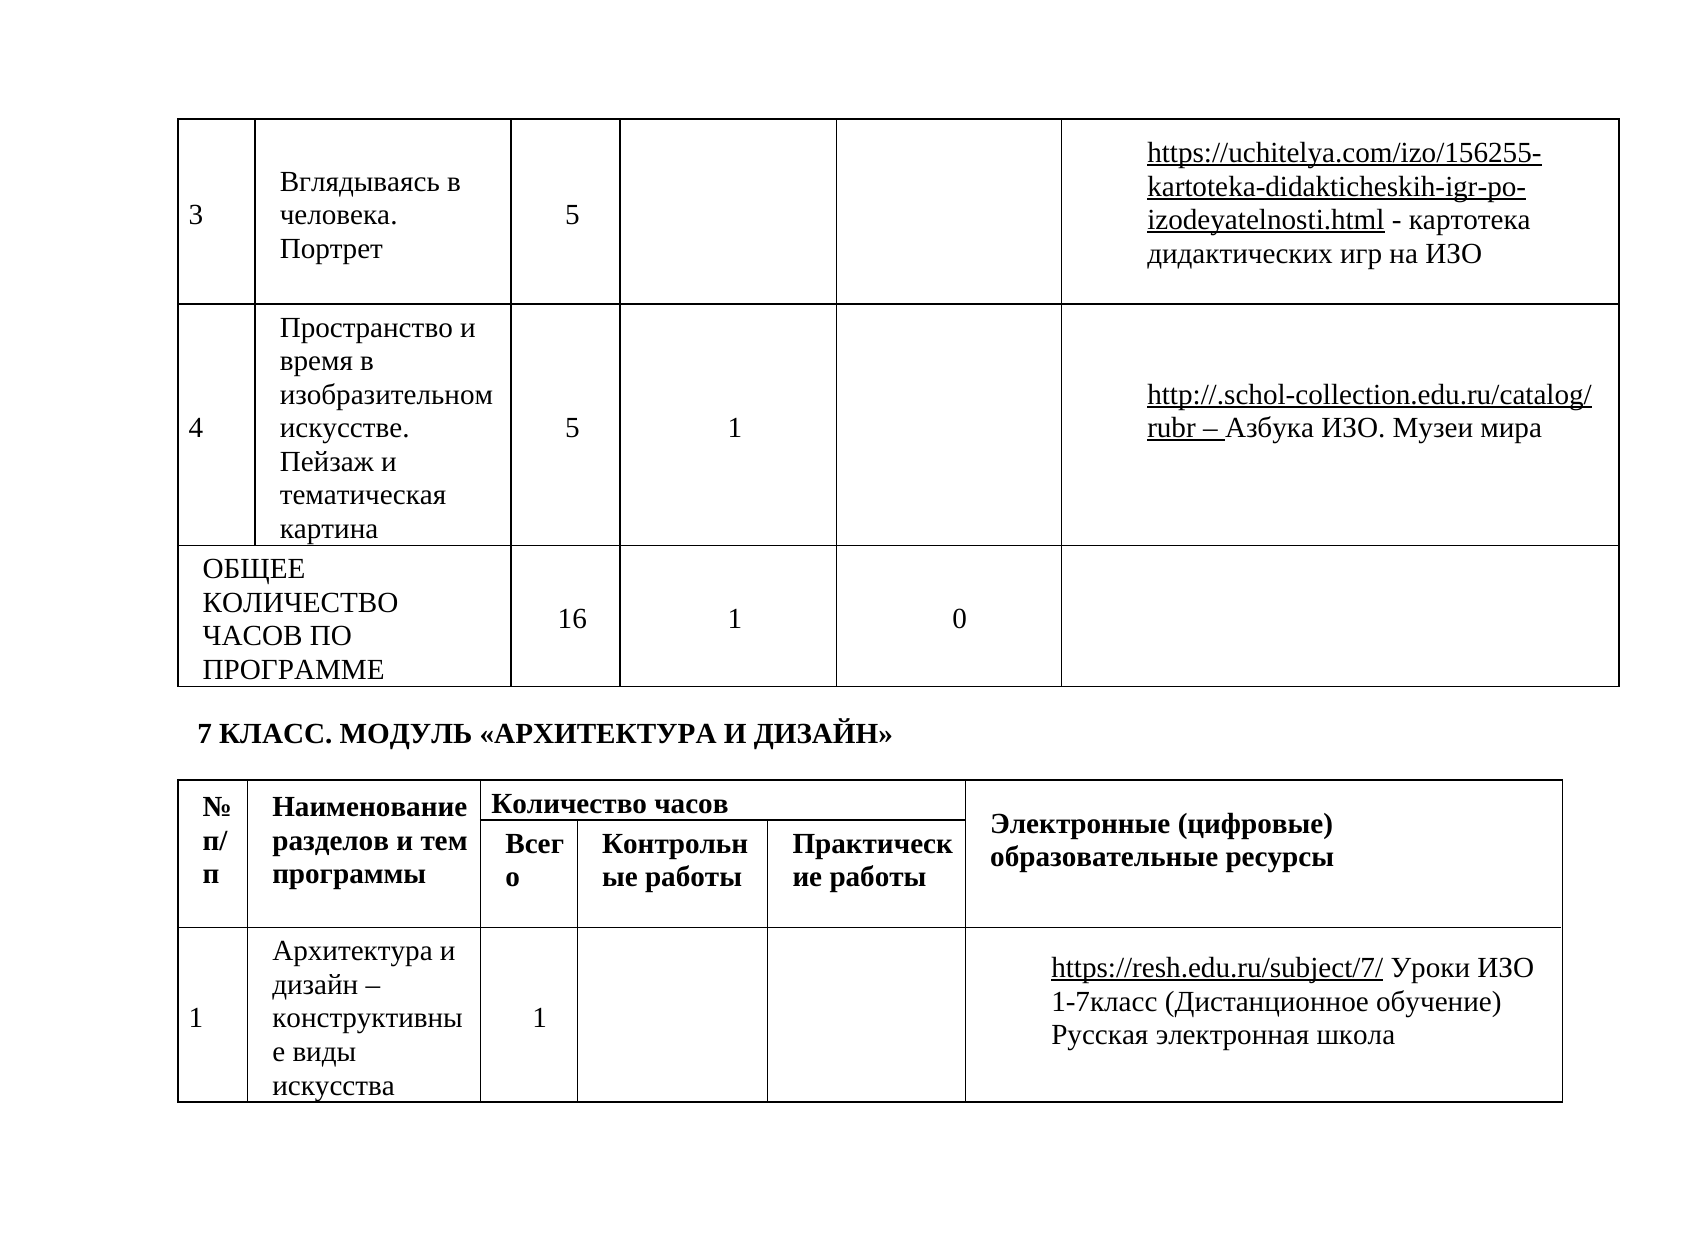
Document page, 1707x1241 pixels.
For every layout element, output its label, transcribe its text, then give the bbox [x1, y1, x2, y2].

table_cell 4 [179, 305, 254, 544]
table_cell Пространство и время в изобразительном искусстве. Пейзаж и тематическая картина [256, 305, 510, 544]
table_cell Вглядываясь в человека. Портрет [256, 120, 510, 303]
table_cell ОБЩЕЕ КОЛИЧЕСТВО ЧАСОВ ПО ПРОГРАММЕ [179, 546, 510, 686]
table_header Наименование разделов и тем программы [248, 781, 480, 927]
table_cell 3 [179, 120, 254, 303]
table_cell 0 [837, 546, 1061, 686]
table_header № п/п [179, 781, 247, 927]
table_header Количество часов [481, 781, 965, 819]
table_cell Контрольные работы [578, 821, 767, 927]
table_cell https://uchitelya.com/izo/156255-kartoteka-didakticheskih-igr-po-izodeyatelnosti.html - картотека дидактических игр на ИЗО [1062, 120, 1618, 303]
table_cell [768, 928, 965, 1101]
table_cell 1 [179, 928, 247, 1101]
table_cell http://.schol-collection.edu.ru/catalog/rubr – Азбука ИЗО. Музеи мира [1062, 305, 1618, 544]
table_cell 1 [621, 546, 836, 686]
table_cell [578, 928, 767, 1101]
table_header Электронные (цифровые) образовательные ресурсы [966, 781, 1562, 927]
table_cell Практические работы [768, 821, 965, 927]
table_cell 5 [512, 305, 619, 544]
table_cell Всего [481, 821, 577, 927]
table_cell [837, 120, 1061, 303]
table_cell 1 [481, 928, 577, 1101]
table_cell 16 [512, 546, 619, 686]
table_cell 1 [621, 305, 836, 544]
text 7 КЛАСС. МОДУЛЬ «АРХИТЕКТУРА И ДИЗАЙН» [190, 716, 1618, 750]
table_cell 5 [512, 120, 619, 303]
table_cell https://resh.edu.ru/subject/7/ Уроки ИЗО 1-7класс (Дистанционное обучение) Русская электронная школа [966, 927, 1562, 1101]
table_cell Архитектура и дизайн – конструктивные виды искусства [248, 928, 480, 1101]
table_cell [621, 120, 836, 303]
table_cell [837, 305, 1061, 544]
table_cell [1062, 546, 1618, 686]
